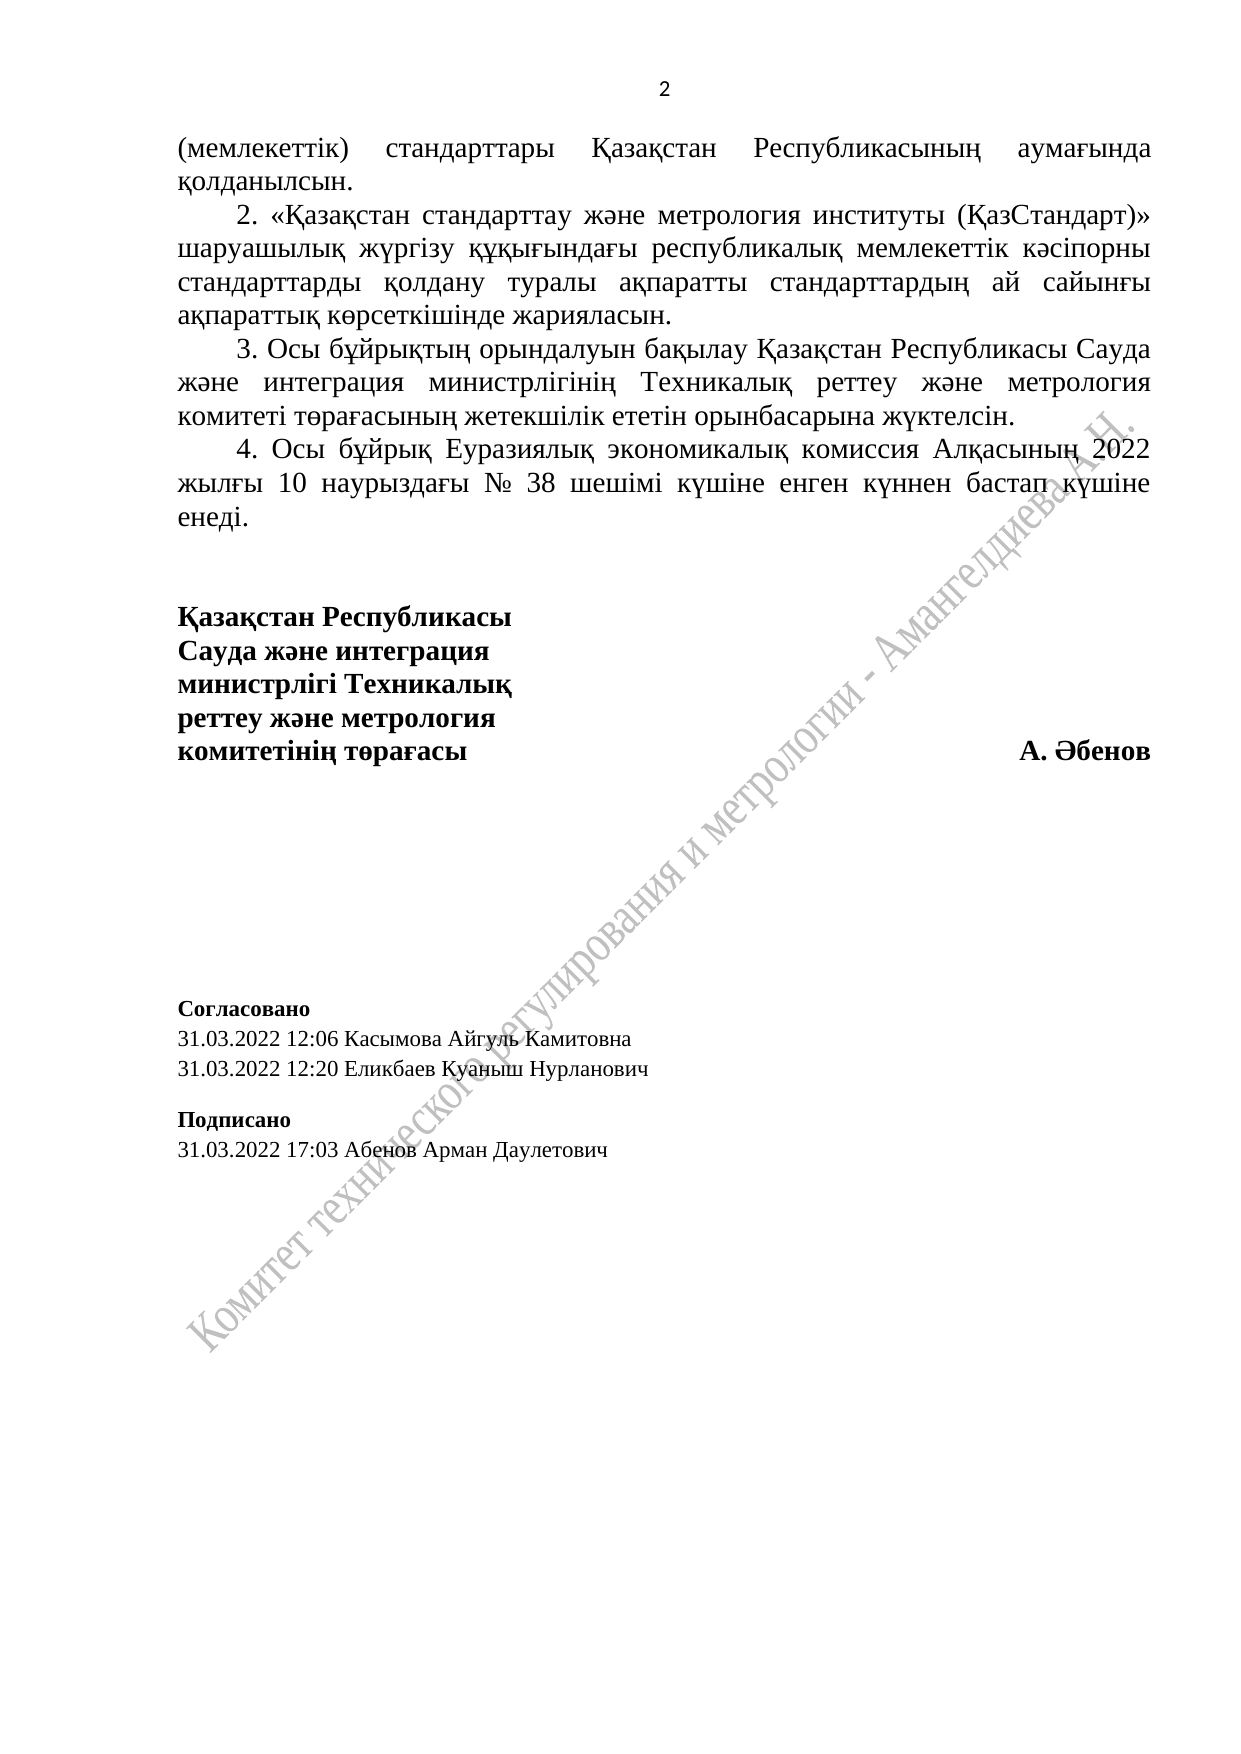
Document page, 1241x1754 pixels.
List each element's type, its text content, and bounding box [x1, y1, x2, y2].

text министрлігі Техникалық [177, 666, 1152, 700]
text Подписано [177, 1106, 1152, 1133]
text Қазақстан Республикасы [177, 599, 1152, 633]
text 31.03.2022 12:20 Еликбаев Куаныш Нурланович [177, 1055, 1152, 1082]
text реттеу және метрология [177, 700, 1152, 733]
text Сауда және интеграция [177, 633, 1152, 666]
text Согласовано [177, 995, 1152, 1021]
text 4. Осы бұйрық Еуразиялық экономикалық комиссия Алқасының 2022 жылғы 10 наурыздағы № 38 шешімі күшіне енген күннен бастап күшіне енеді. [177, 432, 1152, 532]
text комитетінің төрағасы А. Әбенов [177, 733, 1152, 767]
text 2. «Қазақстан стандарттау және метрология институты (ҚазСтандарт)» шаруашылық жүргізу құқығындағы республикалық мемлекеттік кәсіпорны стандарттарды қолдану туралы ақпаратты стандарттардың ай сайынғы ақпараттық көрсеткішінде жарияласын. [177, 197, 1152, 331]
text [177, 130, 1152, 197]
text 31.03.2022 12:06 Касымова Айгуль Камитовна [177, 1025, 1152, 1051]
text 31.03.2022 17:03 Абенов Арман Даулетович [177, 1137, 1152, 1163]
text 3. Осы бұйрықтың орындалуын бақылау Қазақстан Республикасы Сауда және интеграция министрлігінің Техникалық реттеу және метрология комитеті төрағасының жетекшілік ететін орынбасарына жүктелсін. [177, 331, 1152, 432]
